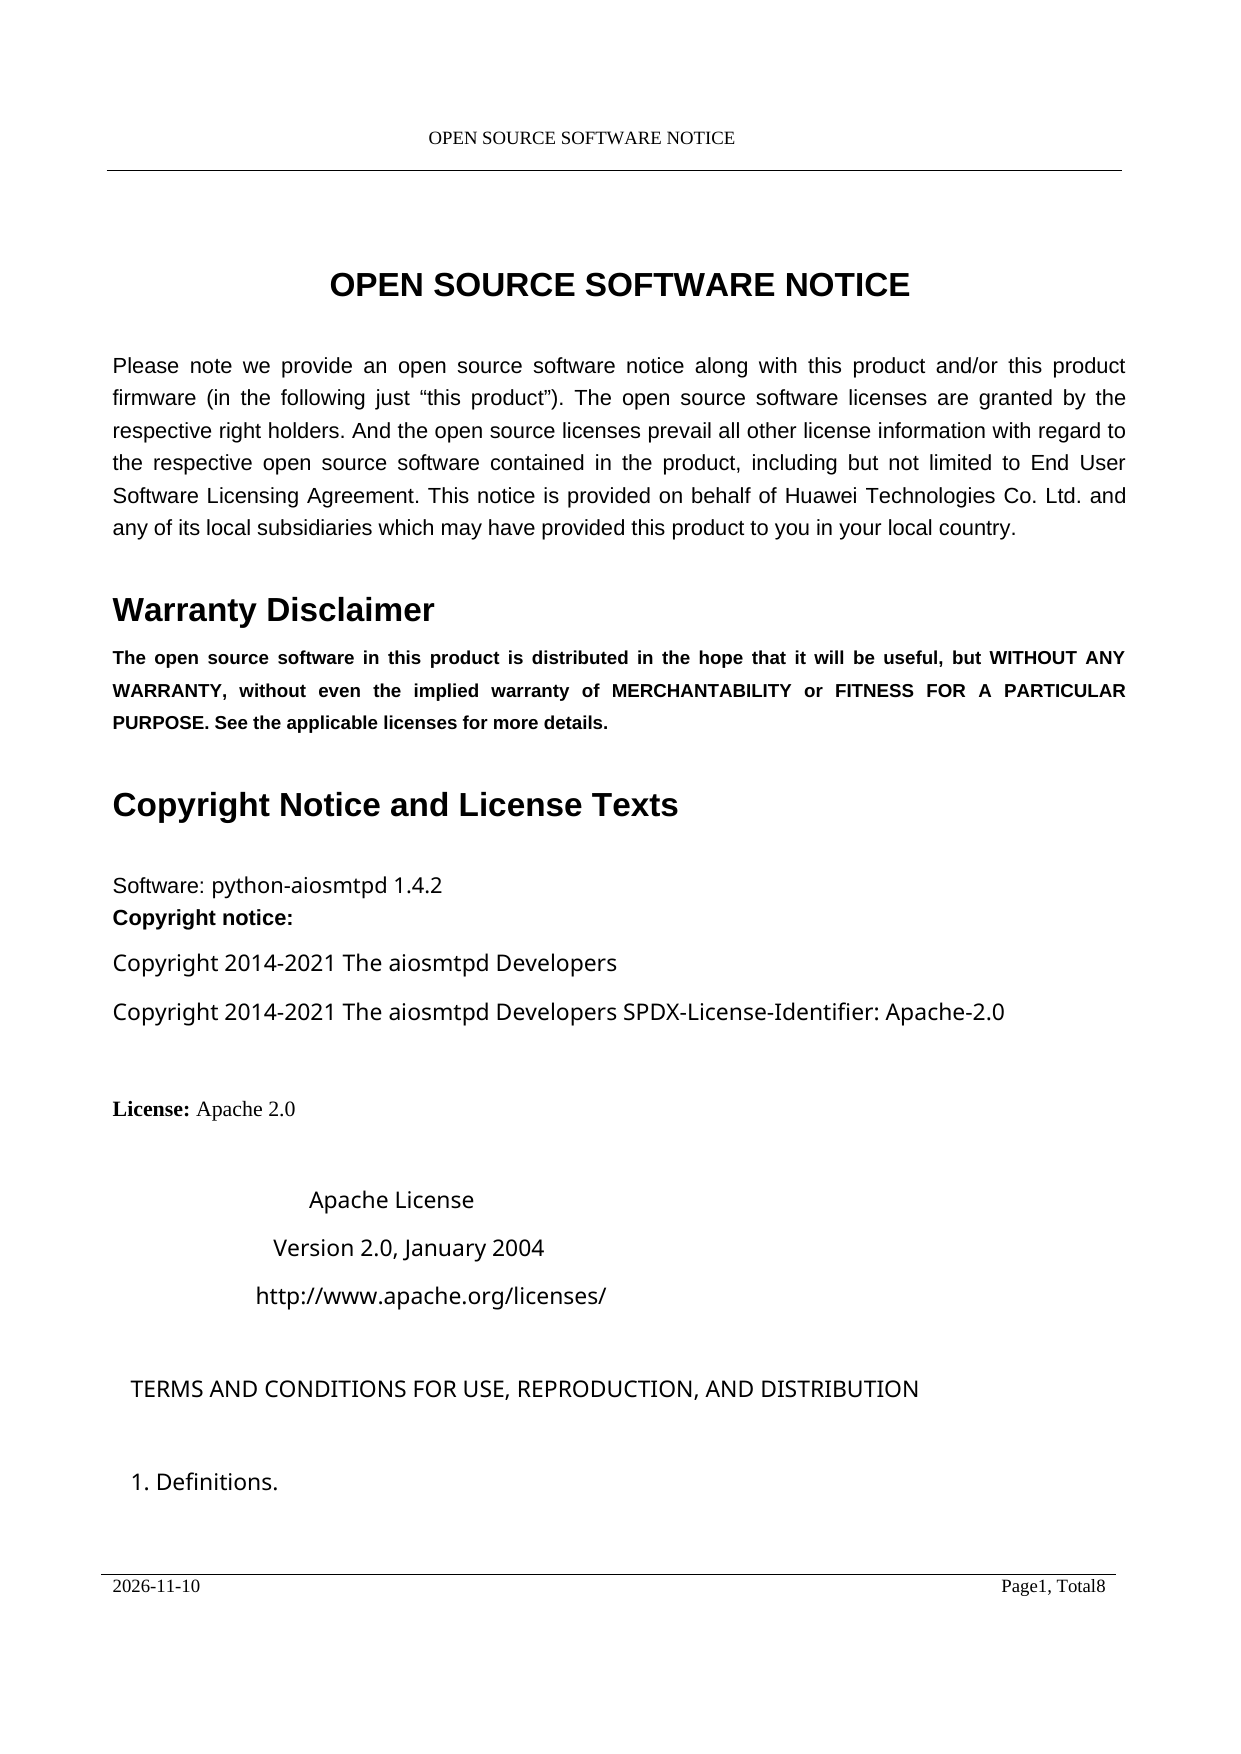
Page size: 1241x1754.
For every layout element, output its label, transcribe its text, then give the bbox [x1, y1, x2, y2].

text Copyright Notice and License Texts [112, 771, 1128, 836]
text Copyright 2014-2021 The aiosmtpd Developers Copyright 2014-2021 The aiosmtpd Developers SPDX-License-Identifier: Apache-2.0 [112, 947, 1128, 1077]
text Copyright notice: [112, 901, 1128, 934]
text 1. Definitions. [112, 1466, 1128, 1498]
text License: Apache 2.0 [112, 1093, 1128, 1125]
text Apache License [112, 1183, 1128, 1216]
text http://www.apache.org/licenses/ [112, 1279, 1128, 1312]
text Warranty Disclaimer [112, 576, 1128, 641]
text Software: python-aiosmtpd 1.4.2 [112, 869, 1128, 901]
text OPEN SOURCE SOFTWARE NOTICE [112, 251, 1128, 316]
text Version 2.0, January 2004 [112, 1231, 1128, 1264]
text Please note we provide an open source software notice along with this product and/or this product firmware (in the following just “this product”). The open source software licenses are granted by the respective right holders. And the open source licenses prevail all other license information with regard to the respective open source software contained in the product, including but not limited to End User Software Licensing Agreement. This notice is provided on behalf of Huawei Technologies Co. Ltd. and any of its local subsidiaries which may have provided this product to you in your local country. [112, 349, 1128, 544]
text The open source software in this product is distributed in the hope that it will be useful, but WITHOUT ANY WARRANTY, without even the implied warranty of MERCHANTABILITY or FITNESS FOR A PARTICULAR PURPOSE. See the applicable licenses for more details. [112, 641, 1128, 739]
text TERMS AND CONDITIONS FOR USE, REPRODUCTION, AND DISTRIBUTION [112, 1372, 1128, 1405]
